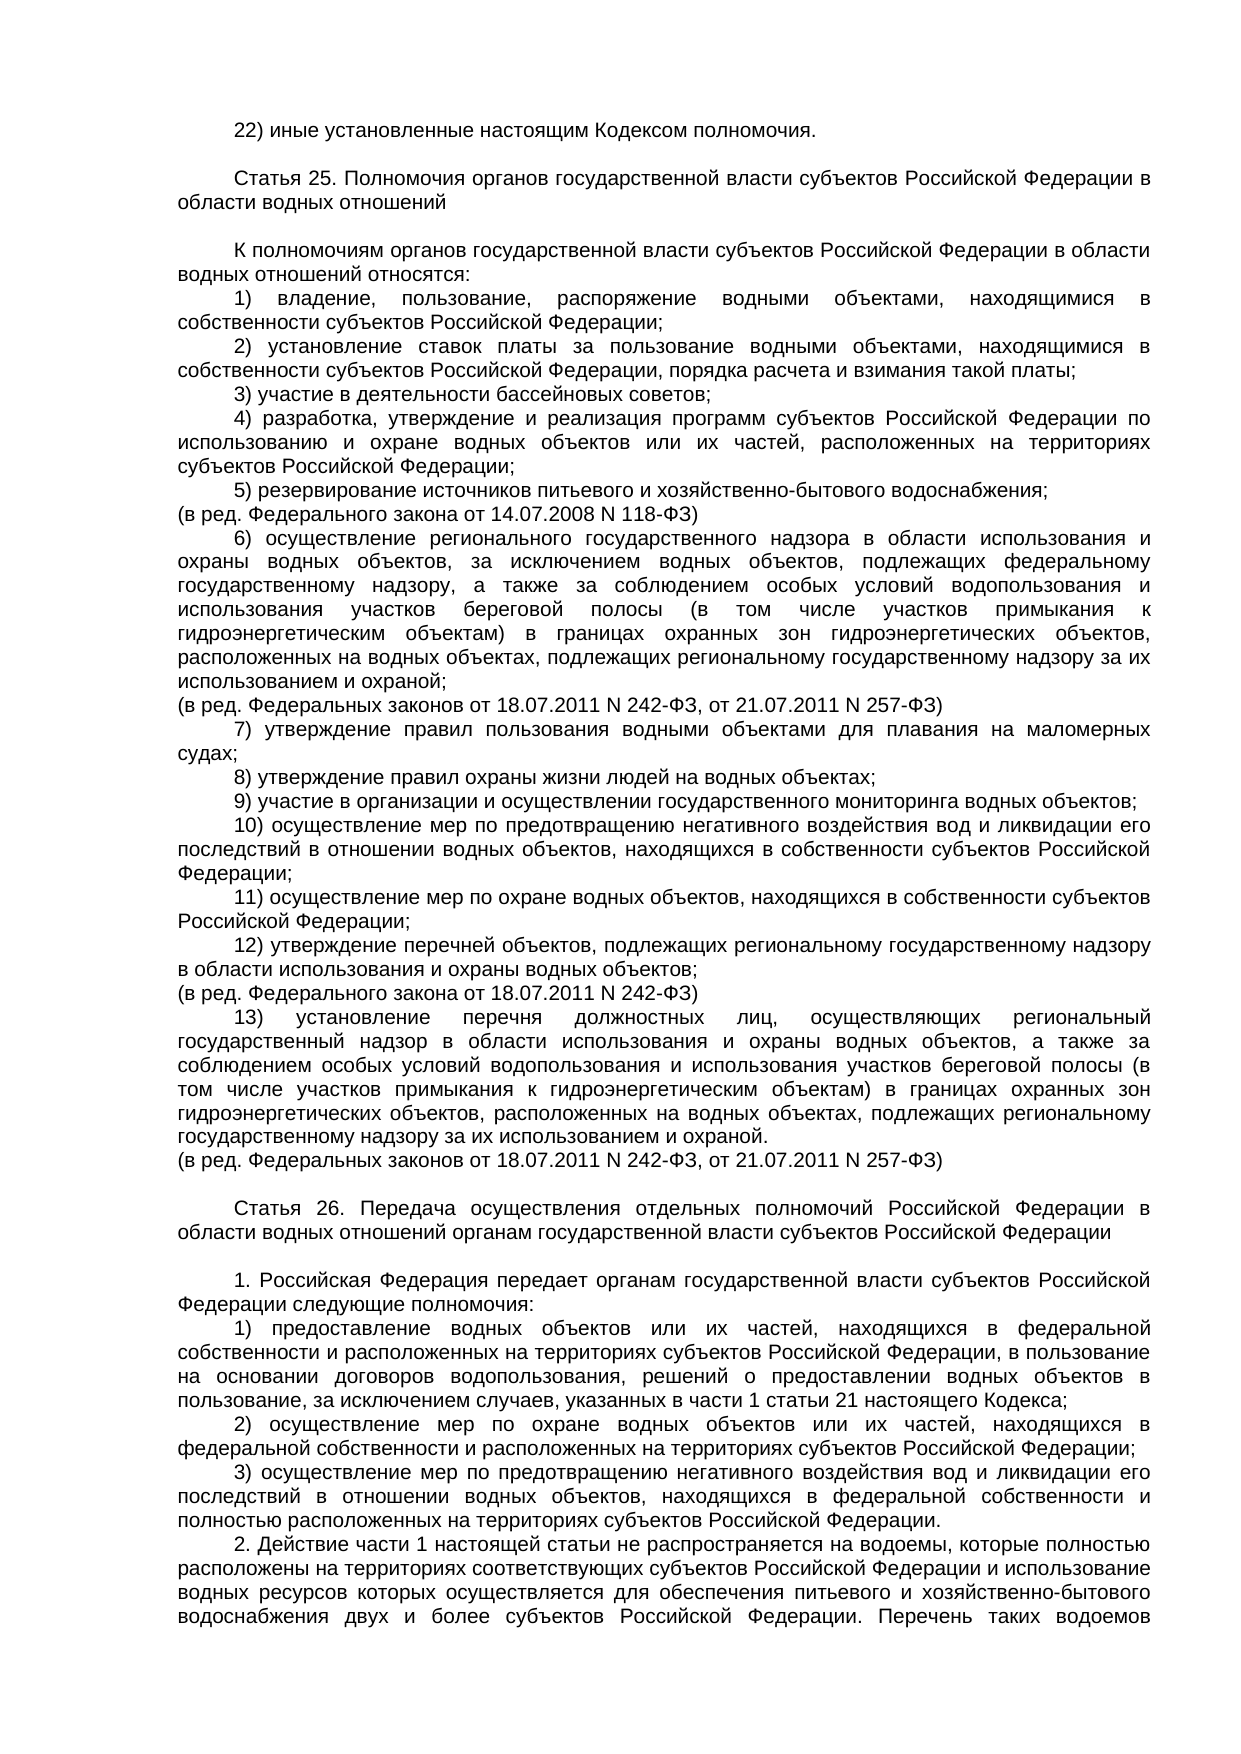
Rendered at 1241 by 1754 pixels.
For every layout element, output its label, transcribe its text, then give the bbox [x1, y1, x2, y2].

text 1) владение, пользование, распоряжение водными объектами, находящимися в собственности субъектов Российской Федерации; [177, 286, 1152, 334]
text (в ред. Федерального закона от 18.07.2011 N 242-ФЗ) [177, 981, 1152, 1004]
text (в ред. Федеральных законов от 18.07.2011 N 242-ФЗ, от 21.07.2011 N 257-ФЗ) [177, 1148, 1152, 1172]
text 1) предоставление водных объектов или их частей, находящихся в федеральной собственности и расположенных на территориях субъектов Российской Федерации, в пользование на основании договоров водопользования, решений о предоставлении водных объектов в пользование, за исключением случаев, указанных в части 1 статьи 21 настоящего Кодекса; [177, 1316, 1152, 1412]
text 2) установление ставок платы за пользование водными объектами, находящимися в собственности субъектов Российской Федерации, порядка расчета и взимания такой платы; [177, 334, 1152, 382]
text 1. Российская Федерация передает органам государственной власти субъектов Российской Федерации следующие полномочия: [177, 1268, 1152, 1316]
text К полномочиям органов государственной власти субъектов Российской Федерации в области водных отношений относятся: [177, 238, 1152, 286]
text (в ред. Федерального закона от 14.07.2008 N 118-ФЗ) [177, 501, 1152, 525]
text 4) разработка, утверждение и реализация программ субъектов Российской Федерации по использованию и охране водных объектов или их частей, расположенных на территориях субъектов Российской Федерации; [177, 406, 1152, 477]
text 22) иные установленные настоящим Кодексом полномочия. [177, 118, 1152, 142]
text 3) участие в деятельности бассейновых советов; [177, 382, 1152, 406]
text 3) осуществление мер по предотвращению негативного воздействия вод и ликвидации его последствий в отношении водных объектов, находящихся в федеральной собственности и полностью расположенных на территориях субъектов Российской Федерации. [177, 1460, 1152, 1532]
text 12) утверждение перечней объектов, подлежащих региональному государственному надзору в области использования и охраны водных объектов; [177, 933, 1152, 981]
text 11) осуществление мер по охране водных объектов, находящихся в собственности субъектов Российской Федерации; [177, 885, 1152, 933]
text 2) осуществление мер по охране водных объектов или их частей, находящихся в федеральной собственности и расположенных на территориях субъектов Российской Федерации; [177, 1412, 1152, 1460]
text 7) утверждение правил пользования водными объектами для плавания на маломерных судах; [177, 717, 1152, 765]
text Статья 26. Передача осуществления отдельных полномочий Российской Федерации в области водных отношений органам государственной власти субъектов Российской Федерации [177, 1196, 1152, 1244]
text Статья 25. Полномочия органов государственной власти субъектов Российской Федерации в области водных отношений [177, 166, 1152, 214]
text 9) участие в организации и осуществлении государственного мониторинга водных объектов; [177, 789, 1152, 813]
text 13) установление перечня должностных лиц, осуществляющих региональный государственный надзор в области использования и охраны водных объектов, а также за соблюдением особых условий водопользования и использования участков береговой полосы (в том числе участков примыкания к гидроэнергетическим объектам) в границах охранных зон гидроэнергетических объектов, расположенных на водных объектах, подлежащих региональному государственному надзору за их использованием и охраной. [177, 1004, 1152, 1148]
text 8) утверждение правил охраны жизни людей на водных объектах; [177, 765, 1152, 789]
text 10) осуществление мер по предотвращению негативного воздействия вод и ликвидации его последствий в отношении водных объектов, находящихся в собственности субъектов Российской Федерации; [177, 813, 1152, 885]
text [177, 1532, 1152, 1627]
text 5) резервирование источников питьевого и хозяйственно-бытового водоснабжения; [177, 477, 1152, 501]
text (в ред. Федеральных законов от 18.07.2011 N 242-ФЗ, от 21.07.2011 N 257-ФЗ) [177, 693, 1152, 717]
text 6) осуществление регионального государственного надзора в области использования и охраны водных объектов, за исключением водных объектов, подлежащих федеральному государственному надзору, а также за соблюдением особых условий водопользования и использования участков береговой полосы (в том числе участков примыкания к гидроэнергетическим объектам) в границах охранных зон гидроэнергетических объектов, расположенных на водных объектах, подлежащих региональному государственному надзору за их использованием и охраной; [177, 525, 1152, 693]
